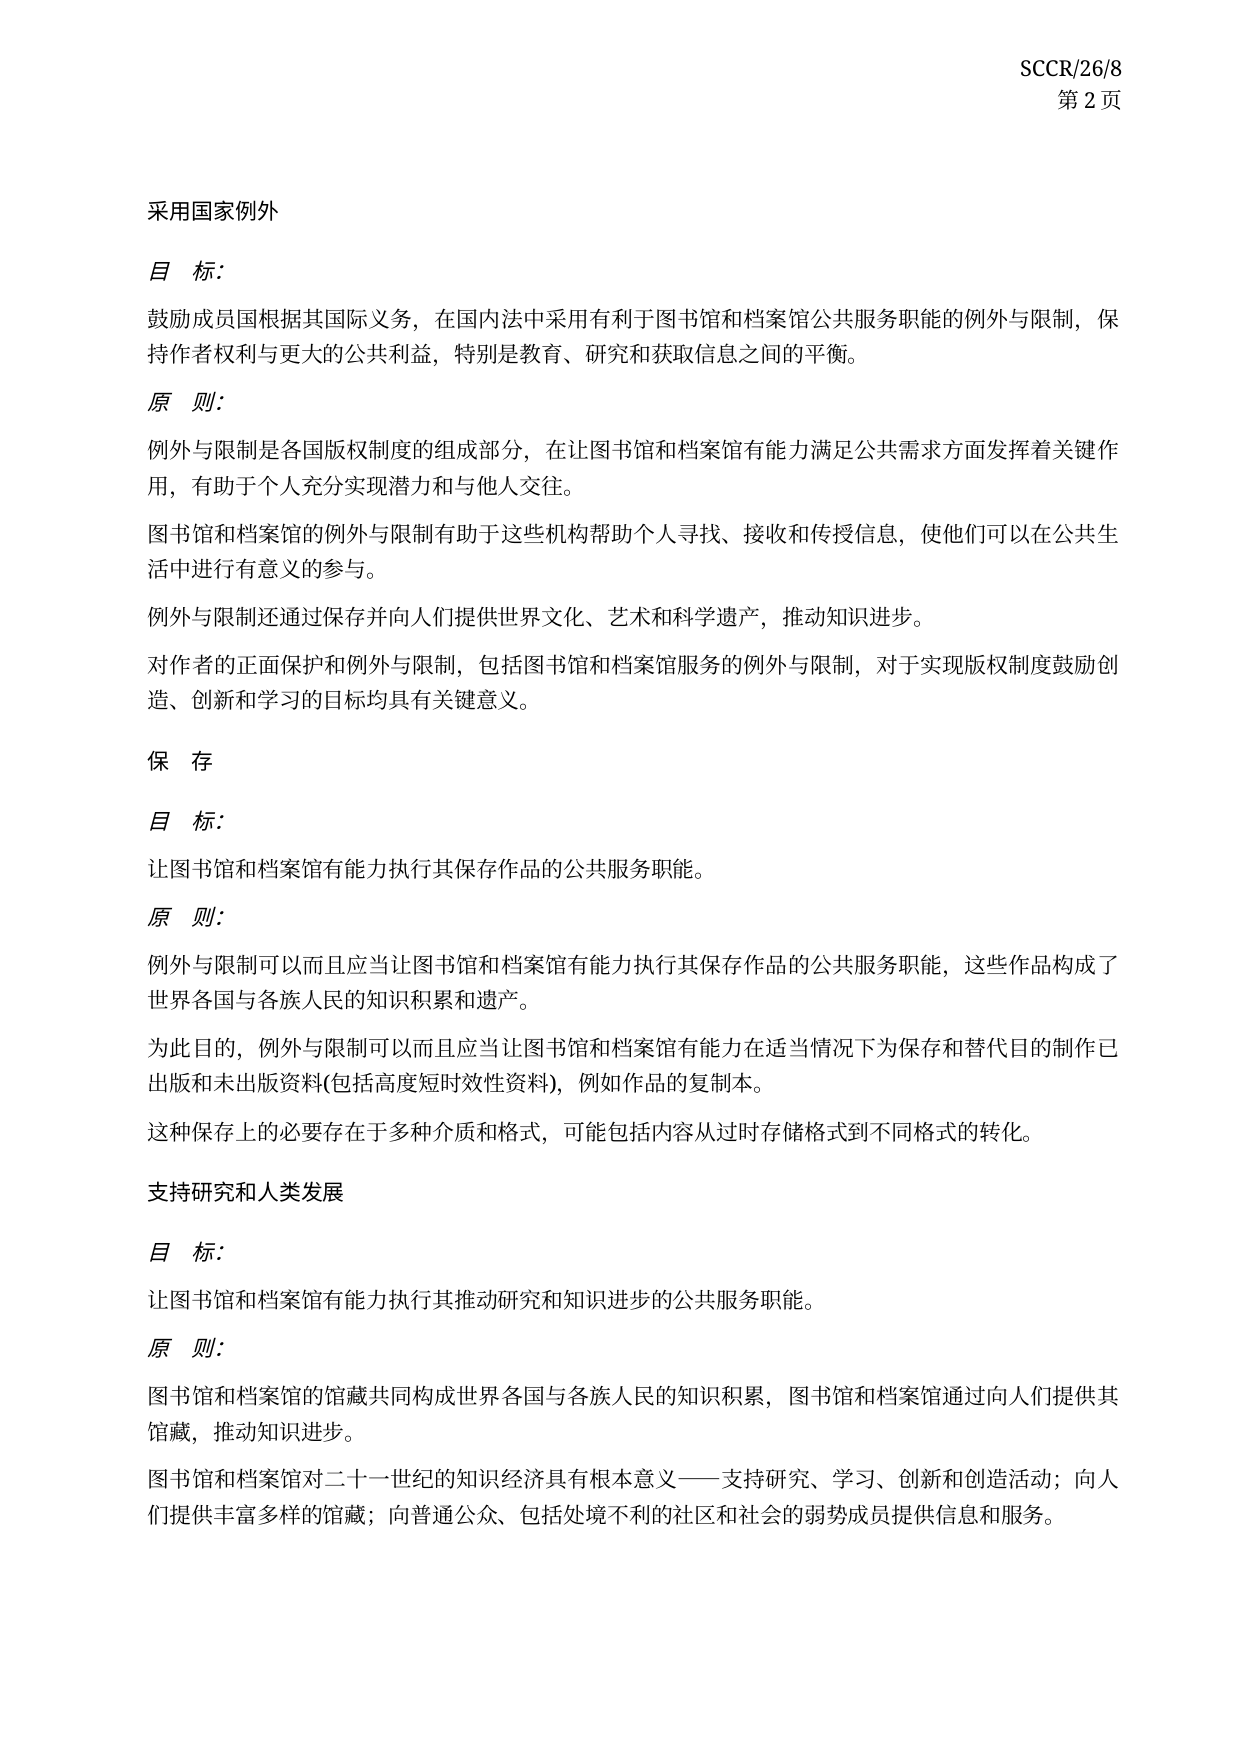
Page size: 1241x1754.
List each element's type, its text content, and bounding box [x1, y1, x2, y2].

subtitle 原 则： [148, 382, 1122, 417]
text 例外与限制还通过保存并向人们提供世界文化、艺术和科学遗产，推动知识进步。 [148, 596, 1122, 632]
subtitle 原 则： [148, 896, 1122, 932]
text 为此目的，例外与限制可以而且应当让图书馆和档案馆有能力在适当情况下为保存和替代目的制作已出版和未出版资料(包括高度短时效性资料)，例如作品的复制本。 [148, 1027, 1122, 1098]
subtitle 目 标： [148, 800, 1122, 836]
text 对作者的正面保护和例外与限制，包括图书馆和档案馆服务的例外与限制，对于实现版权制度鼓励创造、创新和学习的目标均具有关键意义。 [148, 644, 1122, 715]
text 例外与限制可以而且应当让图书馆和档案馆有能力执行其保存作品的公共服务职能，这些作品构成了世界各国与各族人民的知识积累和遗产。 [148, 944, 1122, 1015]
subtitle 原 则： [148, 1327, 1122, 1363]
subtitle 保 存 [148, 740, 1122, 775]
text 让图书馆和档案馆有能力执行其保存作品的公共服务职能。 [148, 848, 1122, 884]
subtitle 支持研究和人类发展 [148, 1171, 1122, 1207]
text 图书馆和档案馆的例外与限制有助于这些机构帮助个人寻找、接收和传授信息，使他们可以在公共生活中进行有意义的参与。 [148, 513, 1122, 584]
text 例外与限制是各国版权制度的组成部分，在让图书馆和档案馆有能力满足公共需求方面发挥着关键作用，有助于个人充分实现潜力和与他人交往。 [148, 429, 1122, 500]
text 图书馆和档案馆的馆藏共同构成世界各国与各族人民的知识积累，图书馆和档案馆通过向人们提供其馆藏，推动知识进步。 [148, 1375, 1122, 1446]
text 让图书馆和档案馆有能力执行其推动研究和知识进步的公共服务职能。 [148, 1279, 1122, 1315]
subtitle 目 标： [148, 1232, 1122, 1267]
text 图书馆和档案馆对二十一世纪的知识经济具有根本意义——支持研究、学习、创新和创造活动；向人们提供丰富多样的馆藏；向普通公众、包括处境不利的社区和社会的弱势成员提供信息和服务。 [148, 1459, 1122, 1529]
text 这种保存上的必要存在于多种介质和格式，可能包括内容从过时存储格式到不同格式的转化。 [148, 1111, 1122, 1146]
subtitle 目 标： [148, 250, 1122, 286]
subtitle 采用国家例外 [148, 190, 1122, 225]
text 鼓励成员国根据其国际义务，在国内法中采用有利于图书馆和档案馆公共服务职能的例外与限制，保持作者权利与更大的公共利益，特别是教育、研究和获取信息之间的平衡。 [148, 298, 1122, 369]
